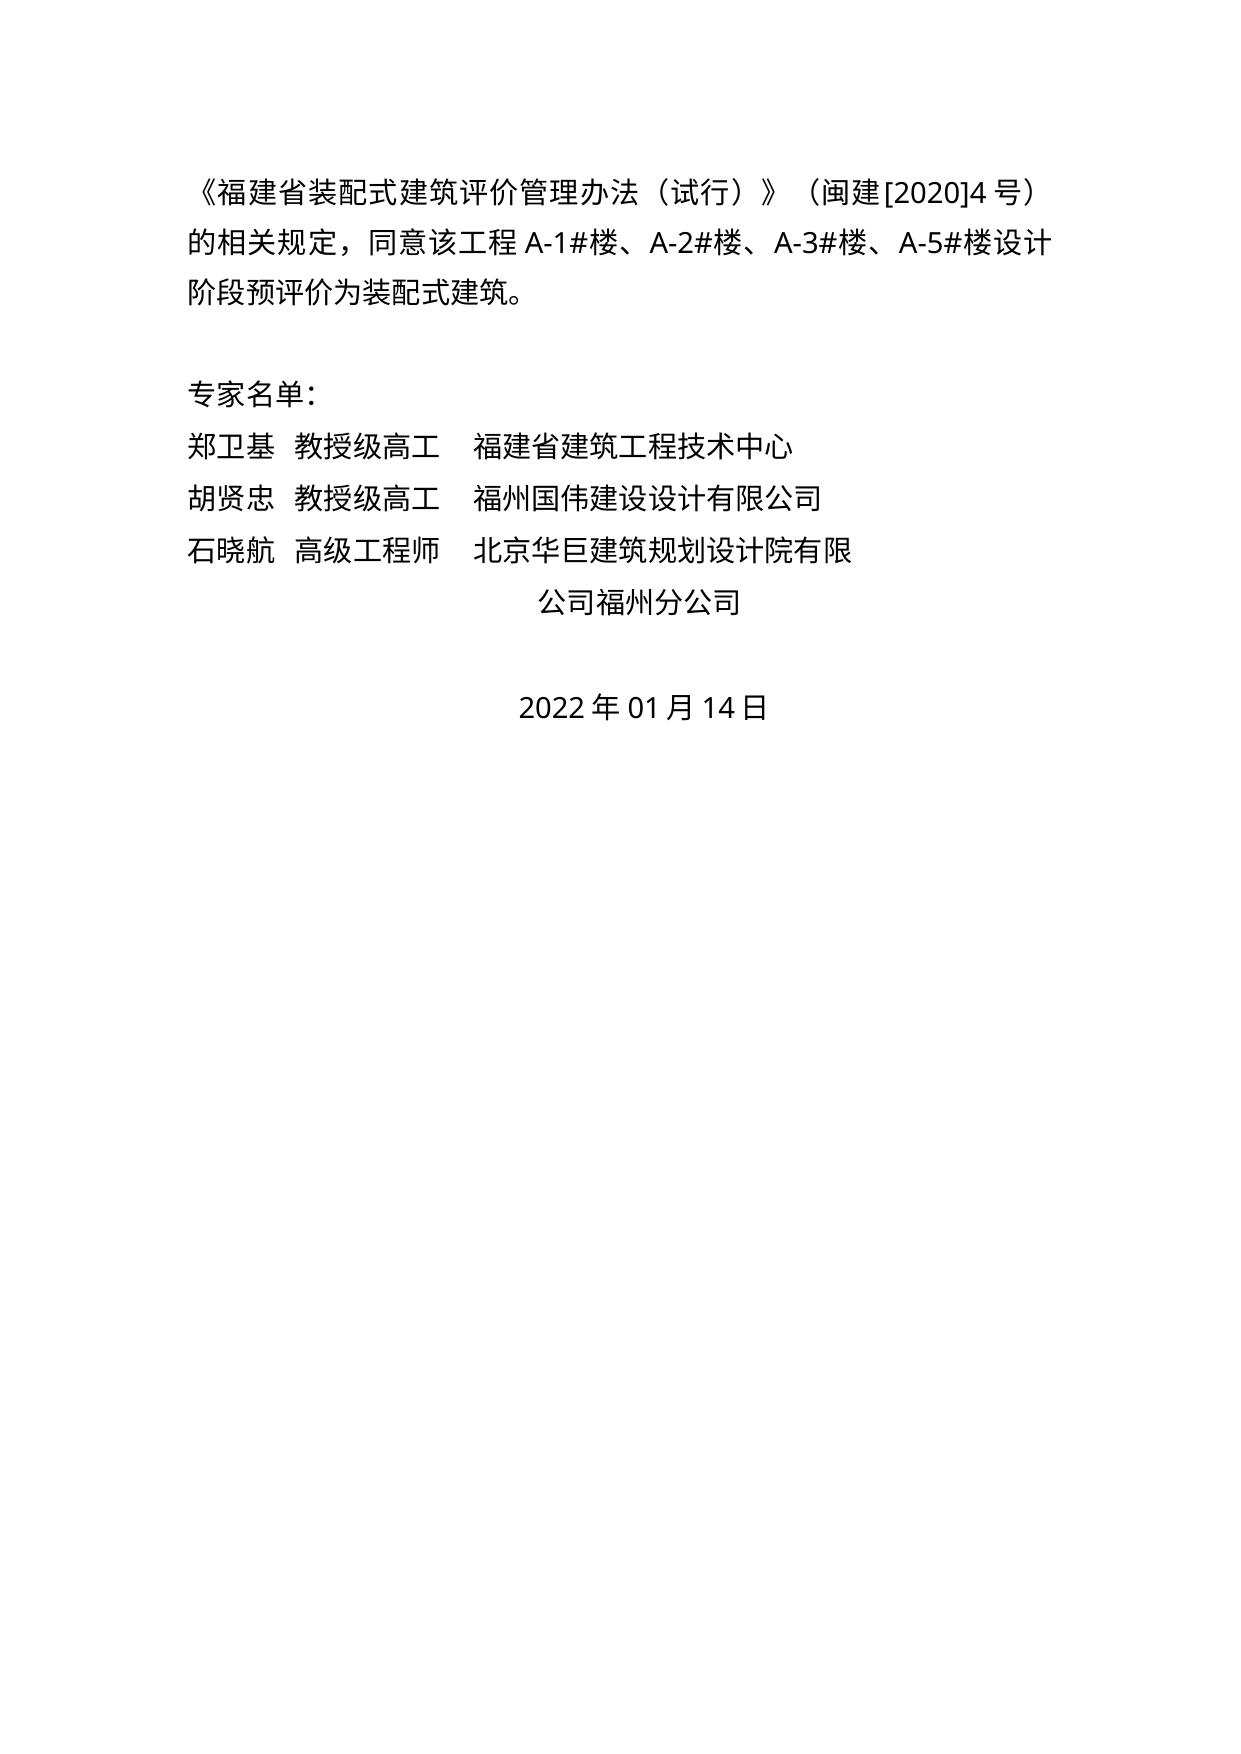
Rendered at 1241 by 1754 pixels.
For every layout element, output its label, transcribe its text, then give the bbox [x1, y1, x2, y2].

text 2022年 01月14日 [187, 674, 1053, 727]
text 石晓航 高级工程师 北京华巨建筑规划设计院有限 [187, 518, 1053, 570]
text 专家名单： [187, 362, 1053, 414]
text 公司福州分公司 [187, 570, 1053, 622]
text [187, 162, 1053, 312]
text 胡贤忠 教授级高工 福州国伟建设设计有限公司 [187, 466, 1053, 518]
text 郑卫基 教授级高工 福建省建筑工程技术中心 [187, 414, 1053, 466]
